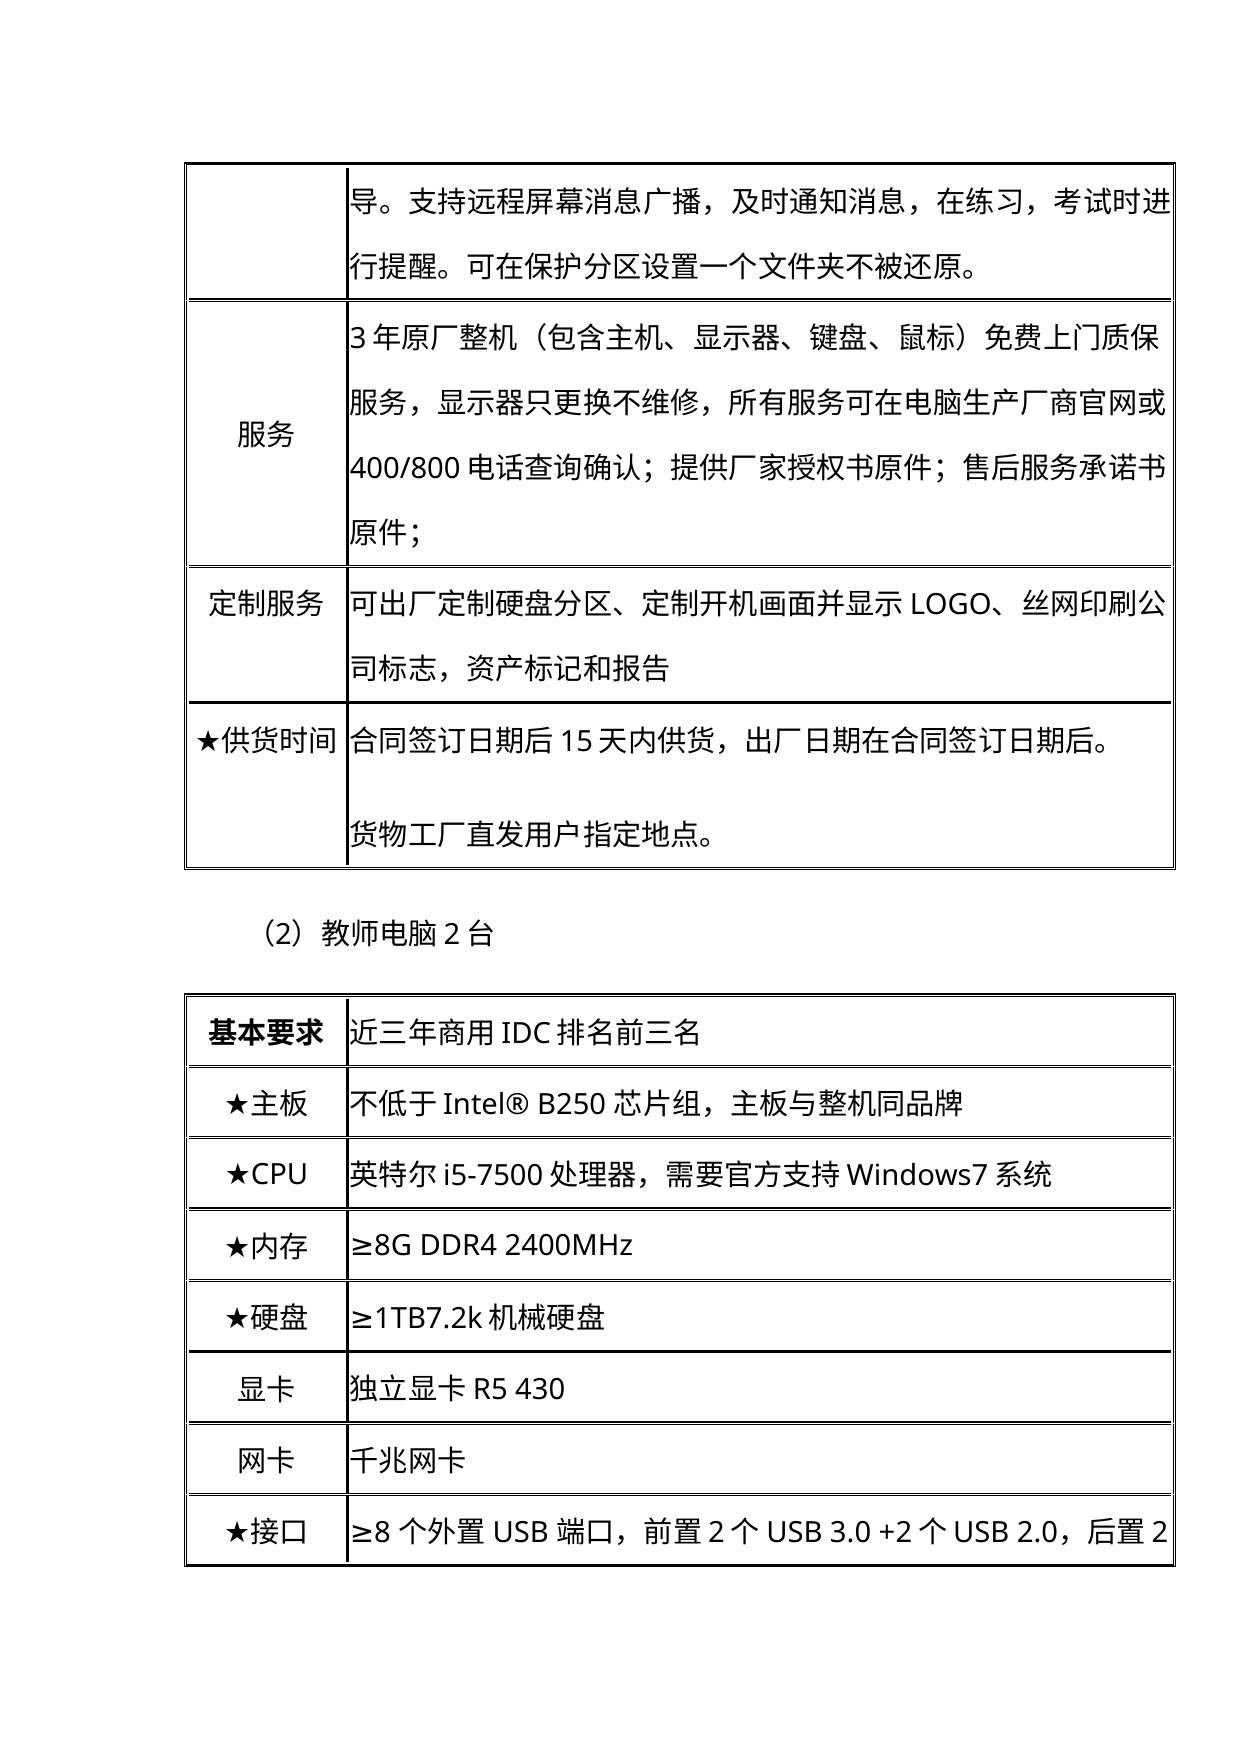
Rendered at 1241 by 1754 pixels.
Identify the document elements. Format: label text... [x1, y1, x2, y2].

table_cell 不低于Intel® B250 芯片组，主板与整机同品牌 [349, 1065, 1173, 1136]
table_cell 可出厂定制硬盘分区、定制开机画面并显示LOGO、丝网印刷公司标志，资产标记和报告 [347, 565, 1174, 701]
table_cell 显卡 [187, 1350, 346, 1421]
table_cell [347, 1493, 1174, 1564]
table_cell 硬盘保护还原功能 [187, 165, 347, 298]
table_cell ≥8G DDR4 2400MHz [349, 1207, 1173, 1278]
table_cell ≥1TB7.2k机械硬盘 [349, 1279, 1173, 1350]
table_cell 网卡 [187, 1421, 346, 1493]
table_cell ★内存 [187, 1207, 346, 1278]
table_cell 定制服务 [185, 565, 347, 701]
table_cell ★硬盘 [187, 1279, 346, 1350]
table_cell ★供货时间 [187, 701, 347, 867]
text （2）教师电脑2台 [187, 899, 1053, 964]
table_cell 3年原厂整机（包含主机、显示器、键盘、鼠标）免费上门质保服务，显示器只更换不维修，所有服务可在电脑生产厂商官网或400/800电话查询确认；提供厂家授权书原件；售后服务承诺书原件； [349, 298, 1173, 565]
table_cell 独立显卡 R5 430 [349, 1350, 1173, 1421]
table_cell 服务 [187, 298, 346, 565]
table_header 近三年商用IDC排名前三名 [347, 997, 1173, 1064]
table_header 基本要求 [187, 997, 347, 1064]
table_cell 千兆网卡 [349, 1421, 1173, 1493]
table_cell 英特尔i5-7500处理器，需要官方支持Windows7系统 [347, 1136, 1174, 1207]
table_cell ★CPU [185, 1136, 347, 1207]
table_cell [347, 165, 1173, 298]
table_cell 合同签订日期后15天内供货，出厂日期在合同签订日期后。 货物工厂直发用户指定地点。 [347, 701, 1173, 867]
table_cell ★主板 [187, 1065, 346, 1136]
table_cell ★接口 [185, 1493, 347, 1564]
